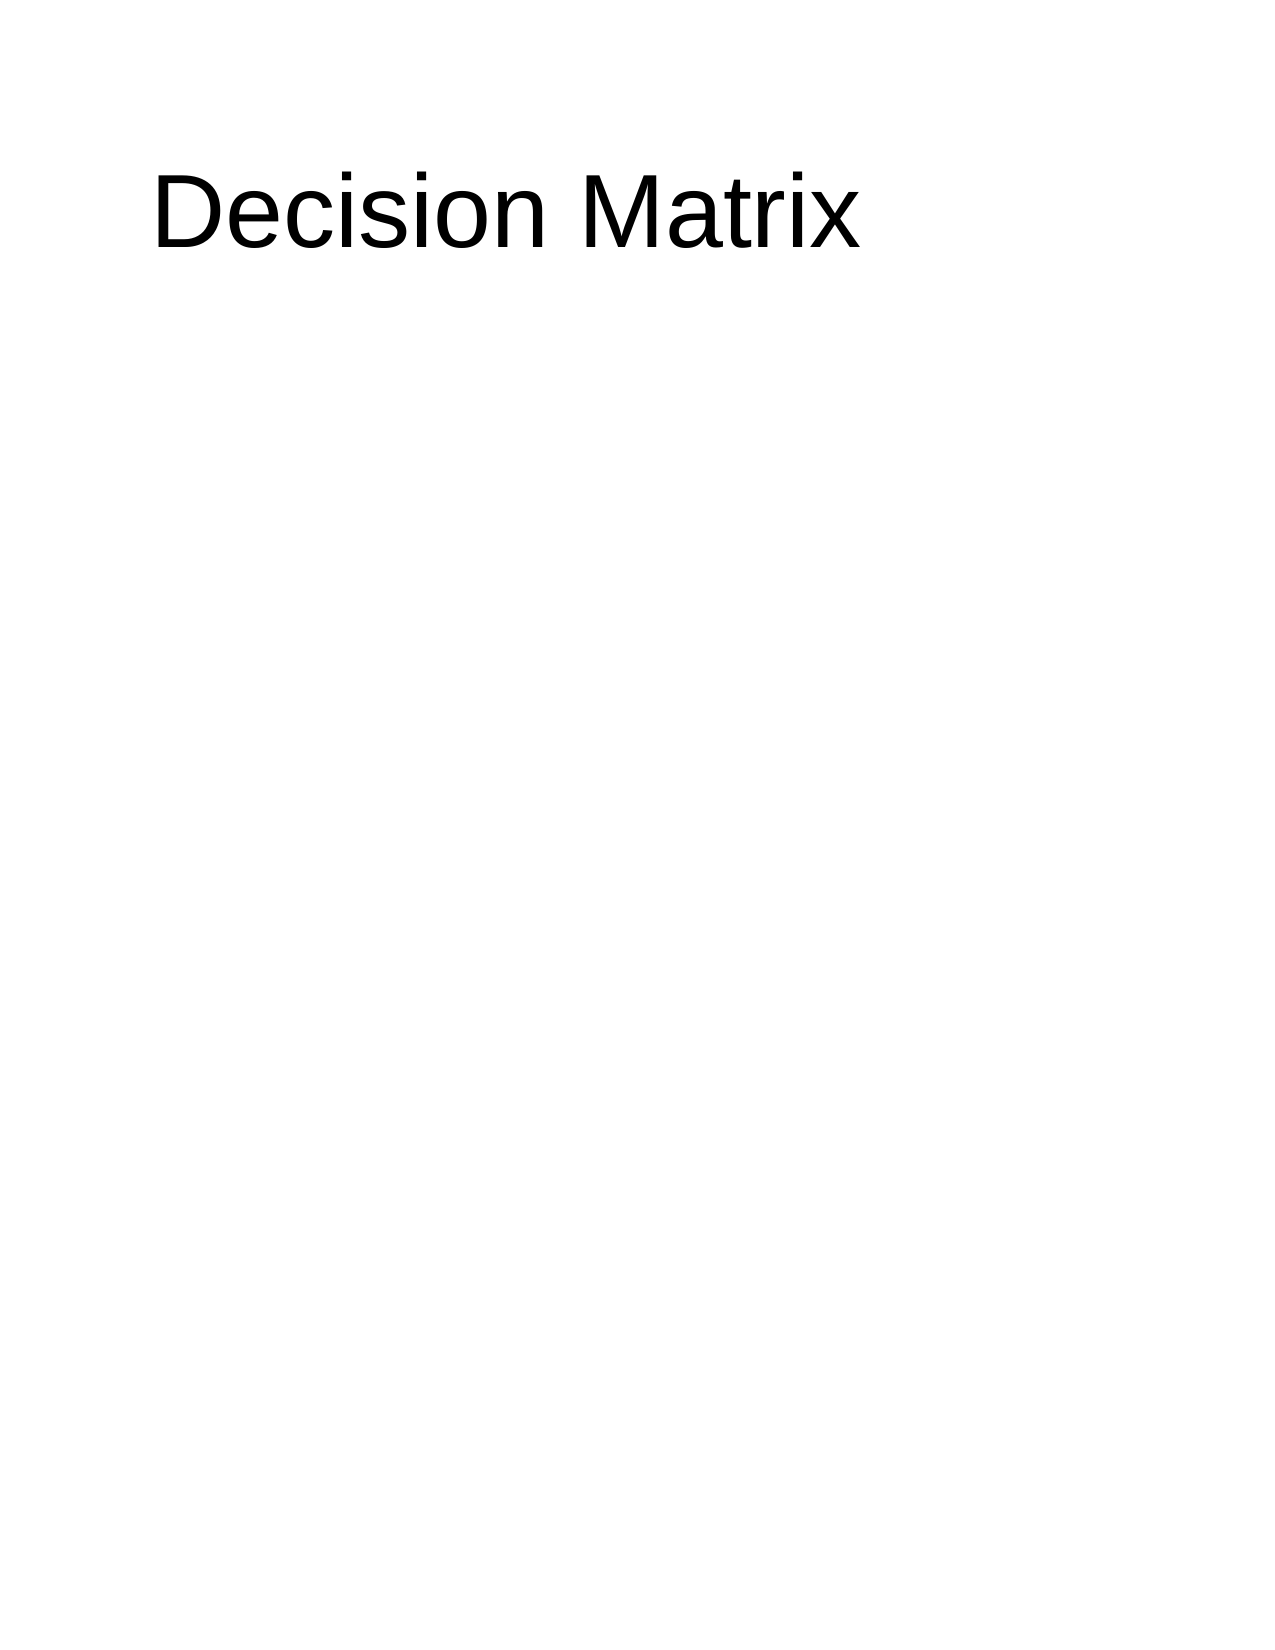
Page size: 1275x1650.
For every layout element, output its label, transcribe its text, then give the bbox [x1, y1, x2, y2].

text Decision Matrix [150, 150, 1125, 270]
